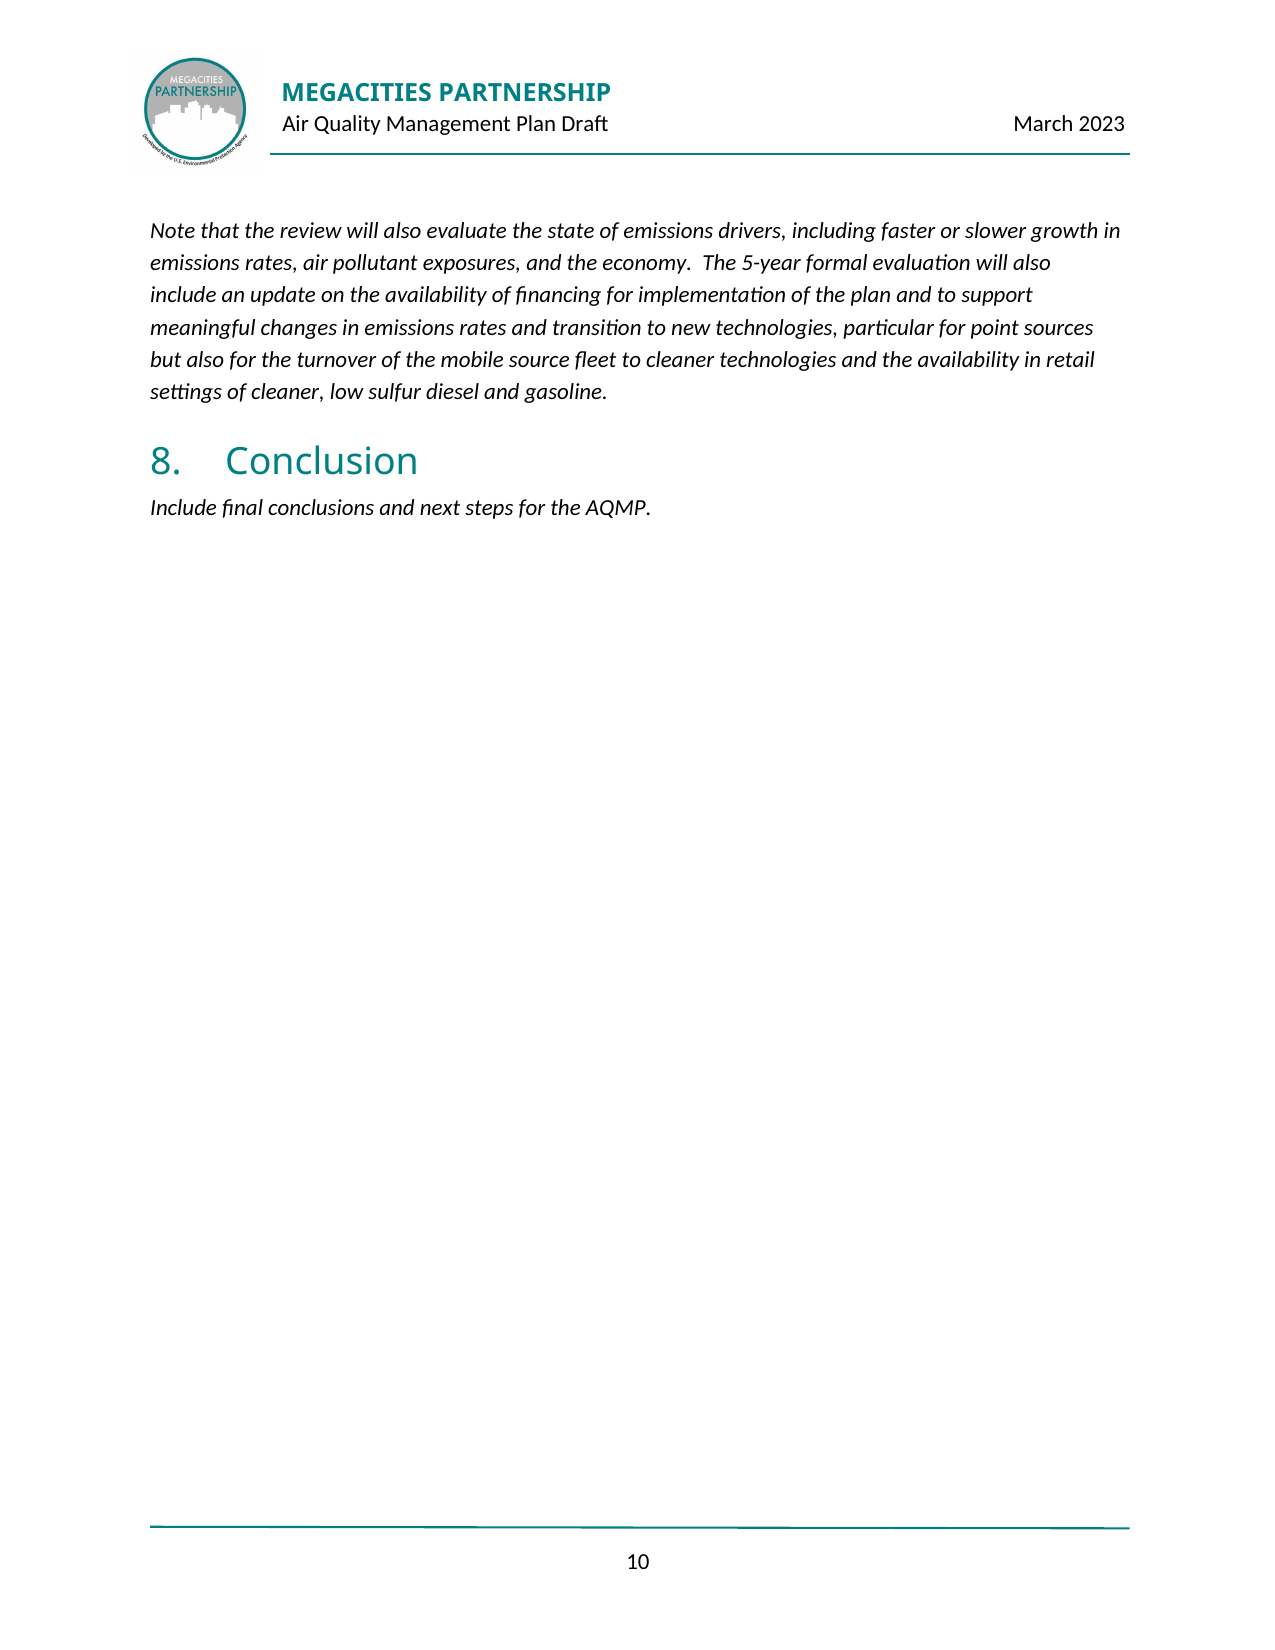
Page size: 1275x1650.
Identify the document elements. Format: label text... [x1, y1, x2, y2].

text Include final conclusions and next steps for the AQMP. [150, 493, 1125, 521]
picture [130, 51, 264, 171]
subtitle Conclusion [150, 434, 1125, 485]
text Note that the review will also evaluate the state of emissions drivers, including faster or slower growth in emissions rates, air pollutant exposures, and the economy. The 5-year formal evaluation will also include an update on the availability of financing for implementation of the plan and to support meaningful changes in emissions rates and transition to new technologies, particular for point sources but also for the turnover of the mobile source fleet to cleaner technologies and the availability in retail settings of cleaner, low sulfur diesel and gasoline. [150, 216, 1125, 405]
